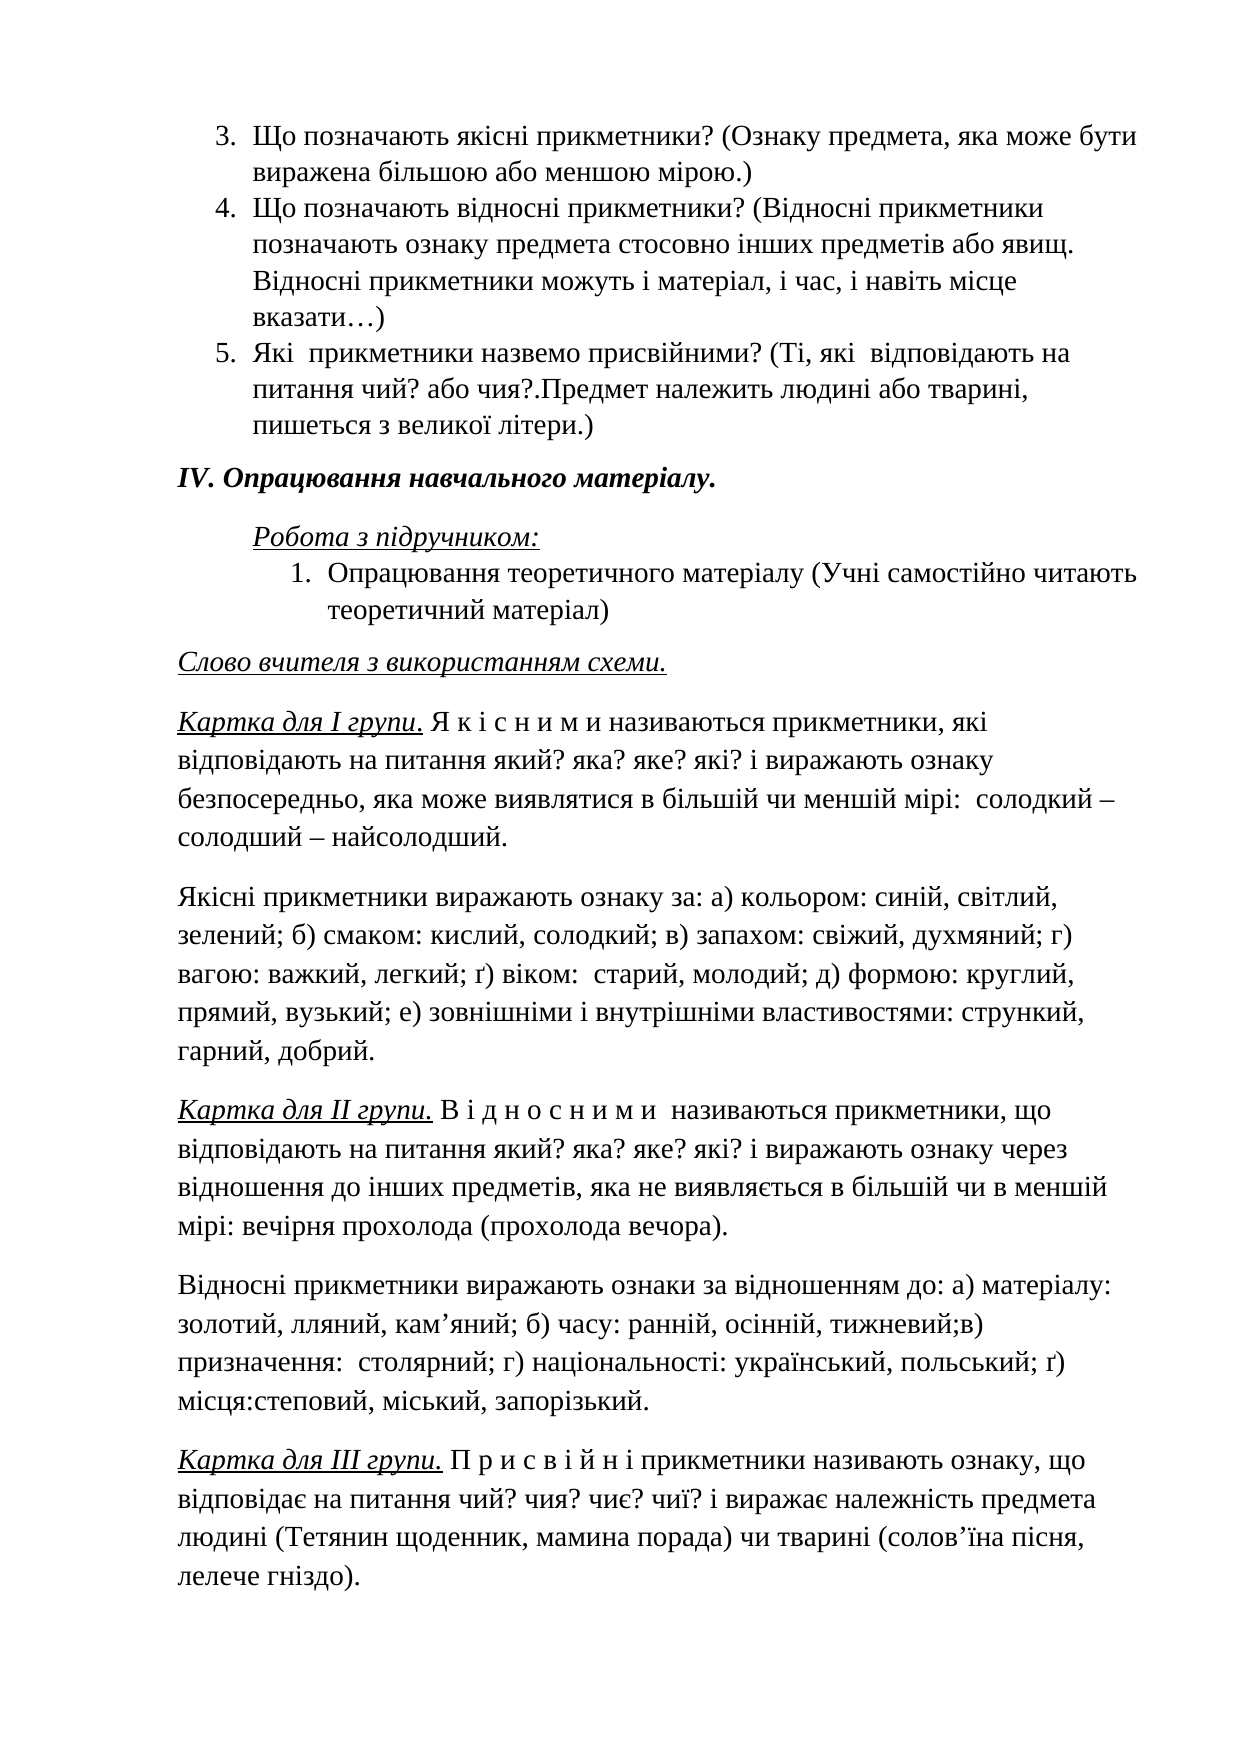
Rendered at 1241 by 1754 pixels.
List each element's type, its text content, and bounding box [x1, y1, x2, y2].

text Картка для І групи. Я к і с н и м и називаються прикметники, які відповідають на питання який? яка? яке? які? і виражають ознаку безпосередньо, яка може виявлятися в більшій чи меншій мірі: солодкий – солодший – найсолодший. [177, 704, 1152, 853]
list Робота з підручником: [252, 519, 1152, 553]
text Якісні прикметники виражають ознаку за: а) кольором: синій, світлий, зелений; б) смаком: кислий, солодкий; в) запахом: свіжий, духмяний; г) вагою: важкий, легкий; ґ) віком: старий, молодий; д) формою: круглий, прямий, вузький; е) зовнішніми і внутрішніми властивостями: стрункий, гарний, добрий. [177, 879, 1152, 1067]
text Слово вчителя з використанням схеми. [177, 644, 1152, 678]
text IV. Опрацювання навчального матеріалу. [177, 460, 1152, 494]
text Картка для ІІ групи. В і д н о с н и м и називаються прикметники, що відповідають на питання який? яка? яке? які? і виражають ознаку через відношення до інших предметів, яка не виявляється в більшій чи в меншій мірі: вечірня прохолода (прохолода вечора). [177, 1092, 1152, 1242]
list Що позначають відносні прикметники? (Відносні прикметники позначають ознаку предмета стосовно інших предметів або явищ. Відносні прикметники можуть і матеріал, і час, і навіть місце вказати…) [215, 190, 1152, 332]
list Які прикметники назвемо присвійними? (Ті, які відповідають на питання чий? або чия?.Предмет належить людині або тварині, пишеться з великої літери.) [215, 335, 1152, 441]
list Опрацювання теоретичного матеріалу (Учні самостійно читають теоретичний матеріал) [290, 556, 1152, 625]
list Що позначають якісні прикметники? (Ознаку предмета, яка може бути виражена більшою або меншою мірою.) [215, 118, 1152, 188]
text Картка для ІІІ групи. П р и с в і й н і прикметники називають ознаку, що відповідає на питання чий? чия? чиє? чиї? і виражає належність предмета людині (Тетянин щоденник, мамина порада) чи тварині (солов’їна пісня, лелече гніздо). [177, 1442, 1152, 1592]
text Відносні прикметники виражають ознаки за відношенням до: а) матеріалу: золотий, лляний, кам’яний; б) часу: ранній, осінній, тижневий;в) призначення: столярний; г) національності: український, польський; ґ) місця:степовий, міський, запорізький. [177, 1267, 1152, 1417]
